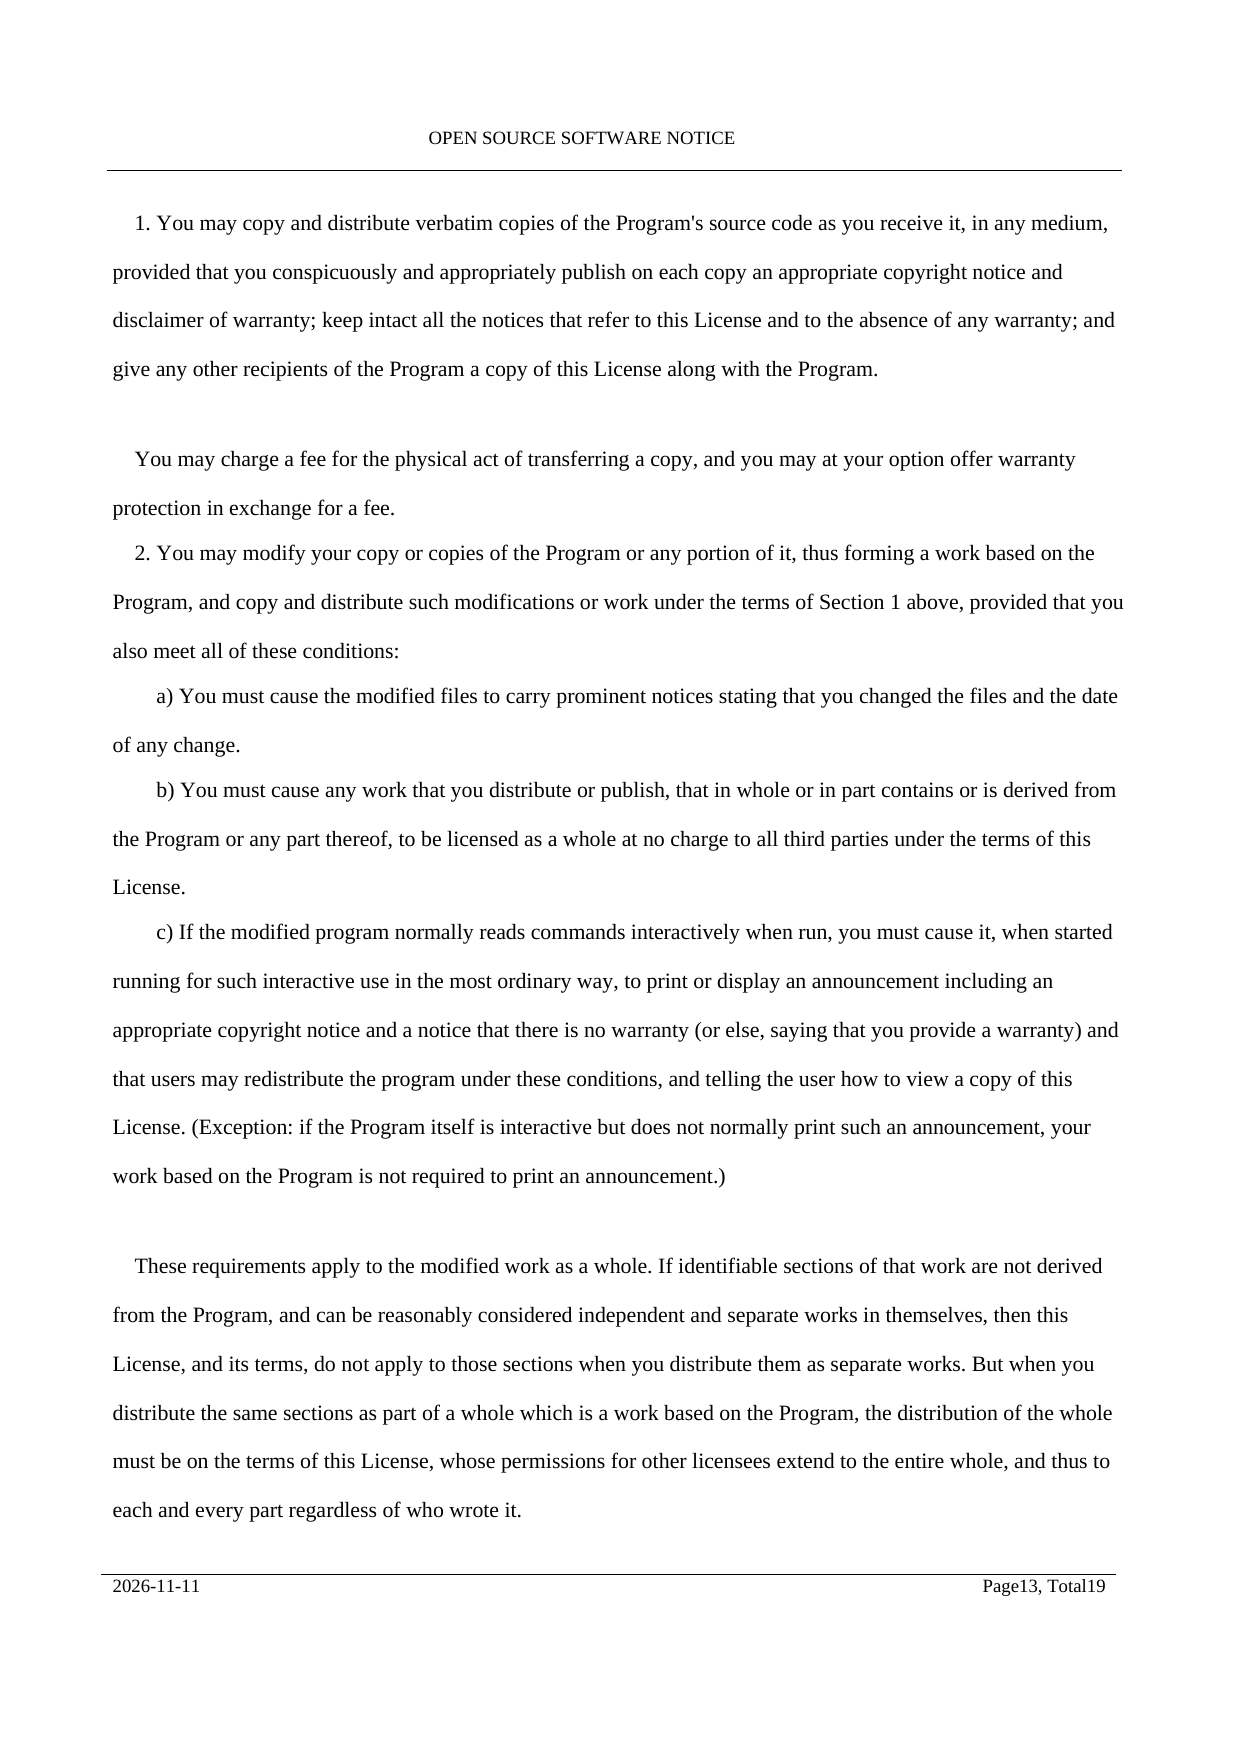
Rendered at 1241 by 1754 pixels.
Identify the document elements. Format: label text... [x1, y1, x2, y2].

text 2. You may modify your copy or copies of the Program or any portion of it, thus forming a work based on the Program, and copy and distribute such modifications or work under the terms of Section 1 above, provided that you also meet all of these conditions: [112, 537, 1128, 667]
text b) You must cause any work that you distribute or publish, that in whole or in part contains or is derived from the Program or any part thereof, to be licensed as a whole at no charge to all third parties under the terms of this License. [112, 773, 1128, 903]
text 1. You may copy and distribute verbatim copies of the Program's source code as you receive it, in any medium, provided that you conspicuously and appropriately publish on each copy an appropriate copyright notice and disclaimer of warranty; keep intact all the notices that refer to this License and to the absence of any warranty; and give any other recipients of the Program a copy of this License along with the Program. [112, 206, 1128, 385]
text c) If the modified program normally reads commands interactively when run, you must cause it, when started running for such interactive use in the most ordinary way, to print or display an announcement including an appropriate copyright notice and a notice that there is no warranty (or else, saying that you provide a warranty) and that users may redistribute the program under these conditions, and telling the user how to view a copy of this License. (Exception: if the Program itself is interactive but does not normally print such an announcement, your work based on the Program is not required to print an announcement.) [112, 916, 1128, 1192]
text You may charge a fee for the physical act of transferring a copy, and you may at your option offer warranty protection in exchange for a fee. [112, 443, 1128, 524]
text a) You must cause the modified files to carry prominent notices stating that you changed the files and the date of any change. [112, 679, 1128, 761]
text These requirements apply to the modified work as a whole. If identifiable sections of that work are not derived from the Program, and can be reasonably considered independent and separate works in themselves, then this License, and its terms, do not apply to those sections when you distribute them as separate works. But when you distribute the same sections as part of a whole which is a work based on the Program, the distribution of the whole must be on the terms of this License, whose permissions for other licensees extend to the entire whole, and thus to each and every part regardless of who wrote it. [112, 1250, 1128, 1526]
